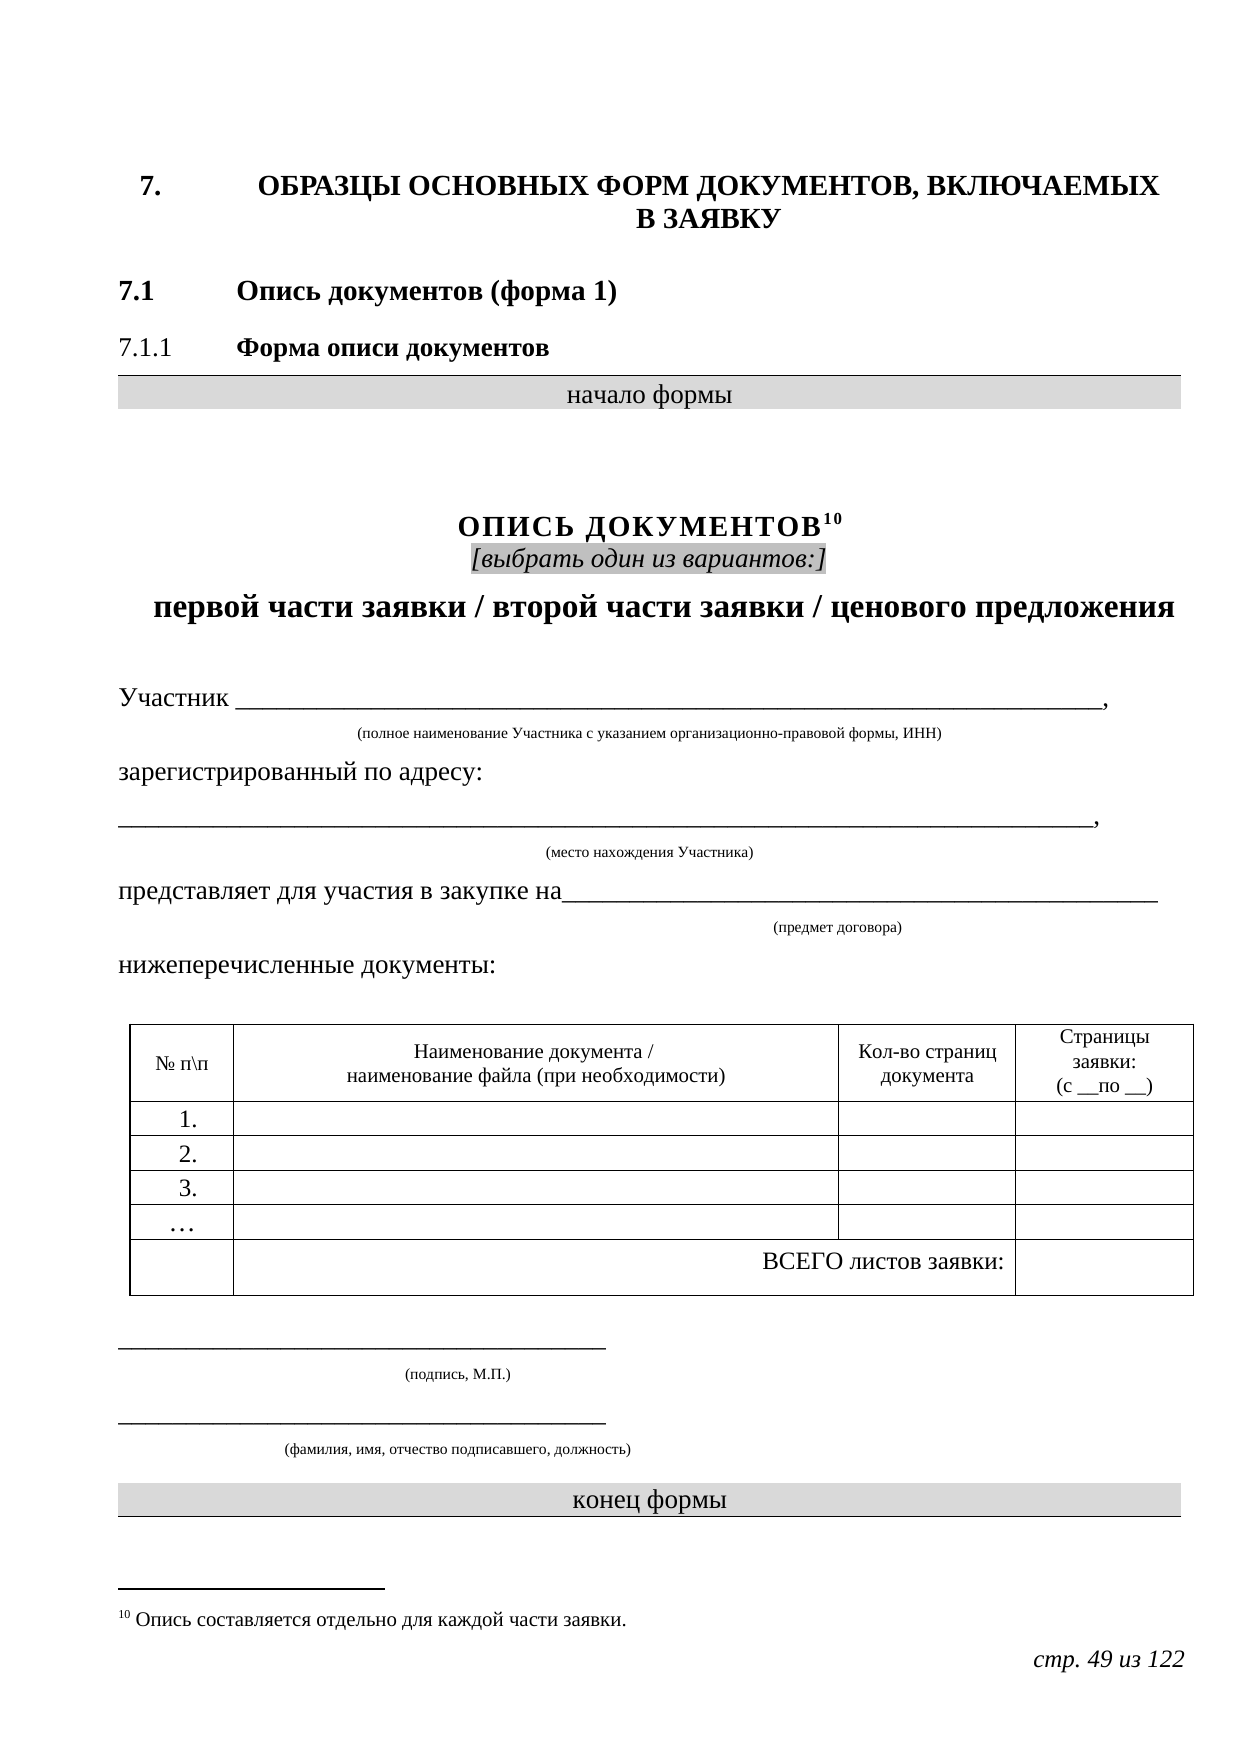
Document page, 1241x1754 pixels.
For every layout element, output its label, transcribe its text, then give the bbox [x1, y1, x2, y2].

text (место нахождения Участника) [118, 843, 1181, 874]
table_cell ВСЕГО листов заявки: [234, 1240, 1015, 1295]
table_cell [1016, 1102, 1193, 1135]
table_cell … [131, 1205, 233, 1239]
table_header № п\п [131, 1025, 233, 1101]
table_cell [1016, 1240, 1193, 1295]
table_header Кол-во страниц документа [839, 1025, 1015, 1101]
text представляет для участия в закупке на____________________________________________ [118, 874, 1181, 905]
subtitle ОБРАЗЦЫ ОСНОВНЫХ ФОРМ ДОКУМЕНТОВ, ВКЛЮЧАЕМЫХ В ЗАЯВКУ [118, 168, 1181, 235]
text (полное наименование Участника с указанием организационно-правовой формы, ИНН) [118, 724, 1181, 755]
text ____________________________________ [118, 1396, 1181, 1427]
list первой части заявки / второй части заявки / ценового предложения [148, 586, 1181, 624]
table_cell [839, 1136, 1015, 1170]
table_cell [234, 1171, 838, 1204]
table_cell [1016, 1171, 1193, 1204]
list Форма описи документов [118, 331, 1181, 362]
table_cell [839, 1102, 1015, 1135]
table_cell [131, 1102, 233, 1135]
table_cell [839, 1171, 1015, 1204]
text ОПИСЬ ДОКУМЕНТОВ [118, 509, 1181, 542]
table_cell [234, 1205, 838, 1239]
table_cell [839, 1205, 1015, 1239]
text (подпись, М.П.) [118, 1365, 797, 1396]
text ____________________________________ [118, 1321, 1181, 1352]
table_cell [234, 1102, 838, 1135]
text (предмет договора) [118, 917, 1181, 949]
table_cell [1016, 1205, 1193, 1239]
text зарегистрированный по адресу: [118, 755, 1181, 787]
table_cell [1016, 1136, 1193, 1170]
table_header Наименование документа / наименование файла (при необходимости) [234, 1025, 838, 1101]
subtitle Опись документов (форма 1) [118, 273, 1181, 306]
text [выбрать один из вариантов:] [118, 542, 1181, 574]
table_cell [234, 1136, 838, 1170]
table_cell [131, 1171, 233, 1204]
table_header Страницы заявки: (с __по __) [1016, 1025, 1193, 1101]
text нижеперечисленные документы: [118, 949, 1181, 980]
table_cell [131, 1240, 233, 1295]
text (фамилия, имя, отчество подписавшего, должность) [118, 1439, 797, 1471]
text Участник ________________________________________________________________, [118, 681, 1181, 712]
text ________________________________________________________________________, [118, 799, 1181, 830]
text начало формы [118, 376, 1181, 409]
table_cell [131, 1136, 233, 1170]
text конец формы [118, 1483, 1181, 1516]
